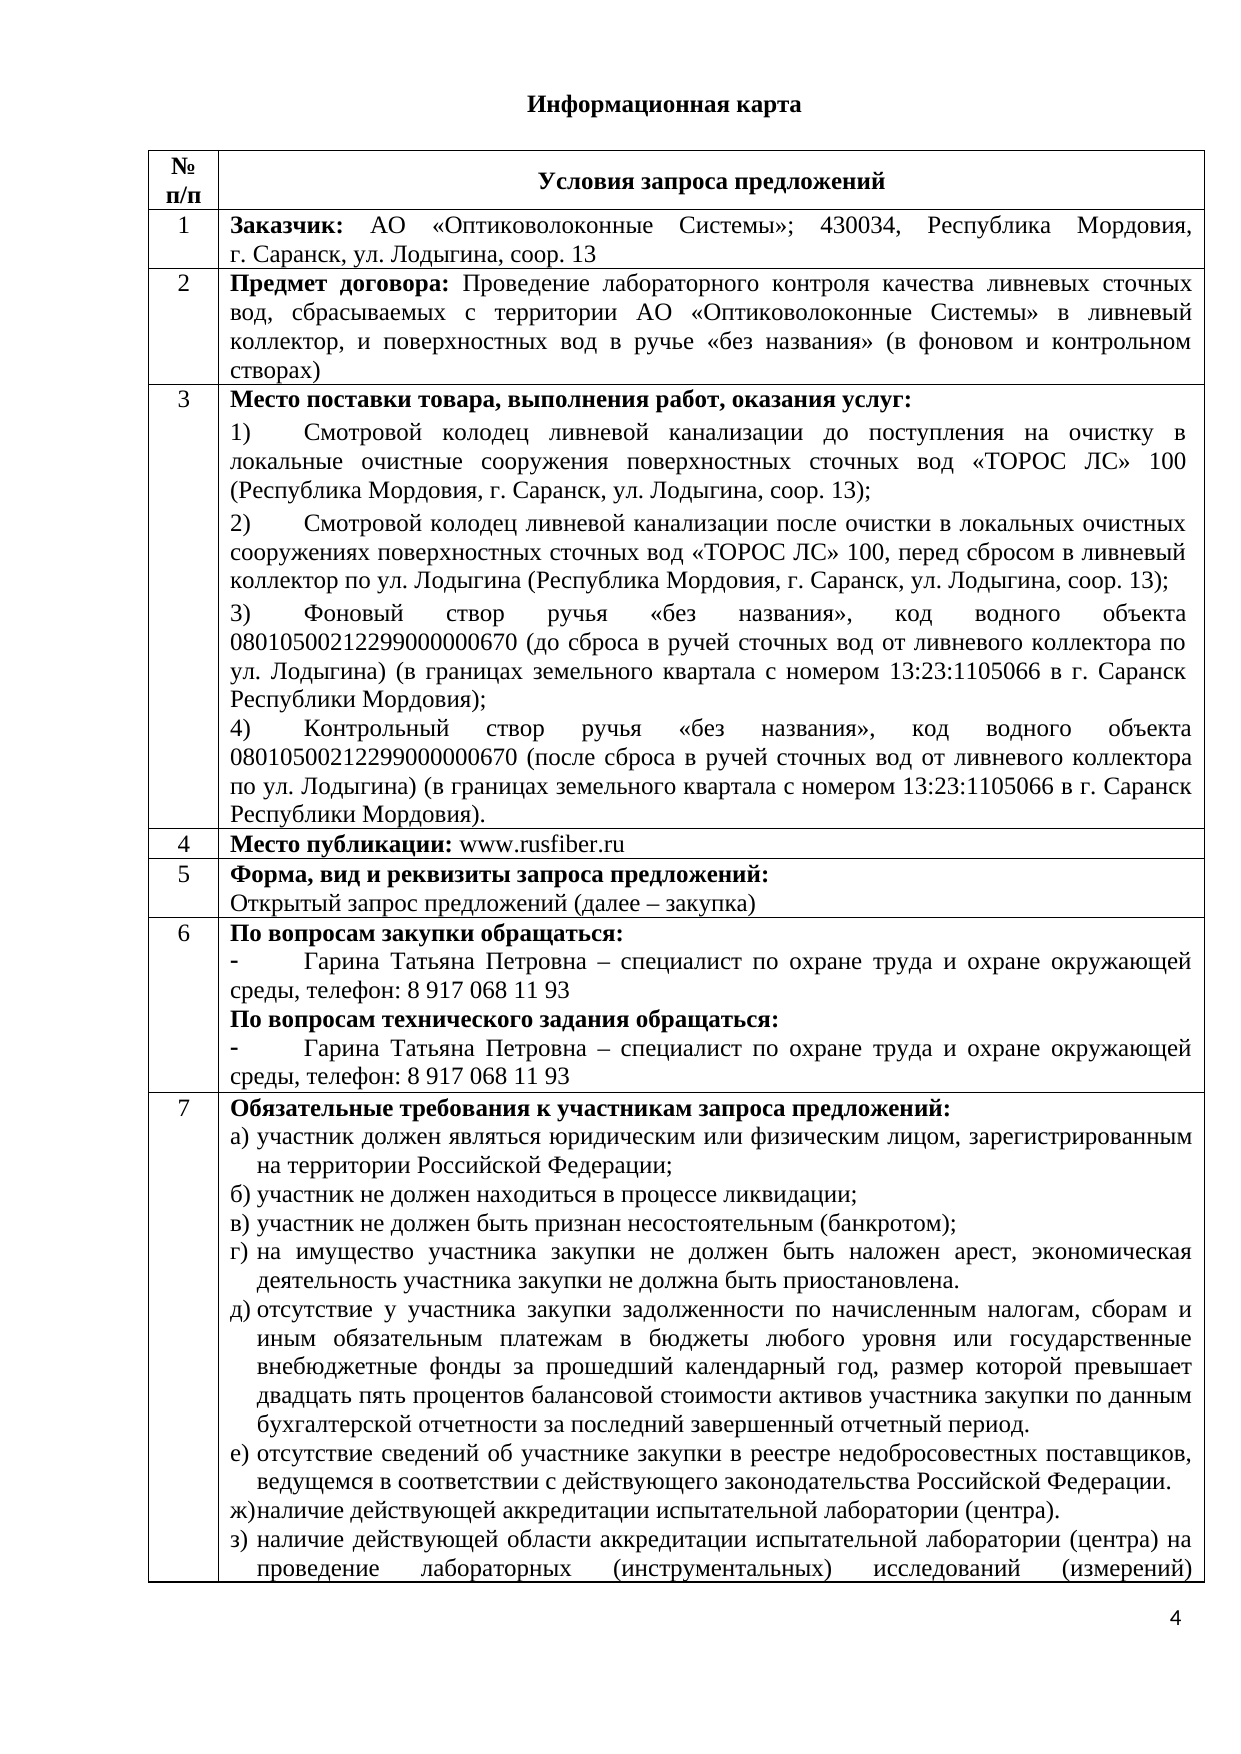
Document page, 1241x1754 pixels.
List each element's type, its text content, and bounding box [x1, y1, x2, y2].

table_cell Заказчик: АО «Оптиковолоконные Системы»; 430034, Республика Мордовия, г. Саранск, ул. Лодыгина, соор. 13 [219, 210, 1204, 267]
table_header Условия запроса предложений [219, 151, 1204, 209]
table_cell Предмет договора: Проведение лабораторного контроля качества ливневых сточных вод, сбрасываемых с территории АО «Оптиковолоконные Системы» в ливневый коллектор, и поверхностных вод в ручье «без названия» (в фоновом и контрольном створах) [219, 269, 1204, 383]
table_cell Форма, вид и реквизиты запроса предложений: Открытый запрос предложений (далее – закупка) [219, 859, 1204, 917]
table_cell Место поставки товара, выполнения работ, оказания услуг: Смотровой колодец ливневой канализации до поступления на очистку в локальные очистные сооружения поверхностных сточных вод «ТОРОС ЛС» 100 (Республика Мордовия, г. Саранск, ул. Лодыгина, соор. 13); Смотровой колодец ливневой канализации после очистки в локальных очистных сооружениях поверхностных сточных вод «ТОРОС ЛС» 100, перед сбросом в ливневый коллектор по ул. Лодыгина (Республика Мордовия, г. Саранск, ул. Лодыгина, соор. 13); Фоновый створ ручья «без названия», код водного объекта 08010500212299000000670 (до сброса в ручей сточных вод от ливневого коллектора по ул. Лодыгина) (в границах земельного квартала с номером 13:23:1105066 в г. Саранск Республики Мордовия); Контрольный створ ручья «без названия», код водного объекта 08010500212299000000670 (после сброса в ручей сточных вод от ливневого коллектора по ул. Лодыгина) (в границах земельного квартала с номером 13:23:1105066 в г. Саранск Республики Мордовия). [219, 385, 1204, 828]
table_cell 3 [149, 385, 218, 828]
table_cell 5 [149, 859, 218, 917]
table_cell Место публикации: www.rusfiber.ru [219, 829, 1204, 858]
table_cell 7 [149, 1093, 218, 1581]
table_header № п/п [149, 151, 218, 209]
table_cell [219, 1093, 1204, 1581]
table_cell 2 [149, 269, 218, 383]
table_cell По вопросам закупки обращаться: Гарина Татьяна Петровна – специалист по охране труда и охране окружающей среды, телефон: 8 917 068 11 93 По вопросам технического задания обращаться: Гарина Татьяна Петровна – специалист по охране труда и охране окружающей среды, телефон: 8 917 068 11 93 [219, 918, 1204, 1092]
table_cell 4 [149, 829, 218, 858]
table_cell 6 [149, 918, 218, 1092]
table_cell 1 [149, 210, 218, 267]
subtitle Информационная карта [148, 89, 1181, 117]
